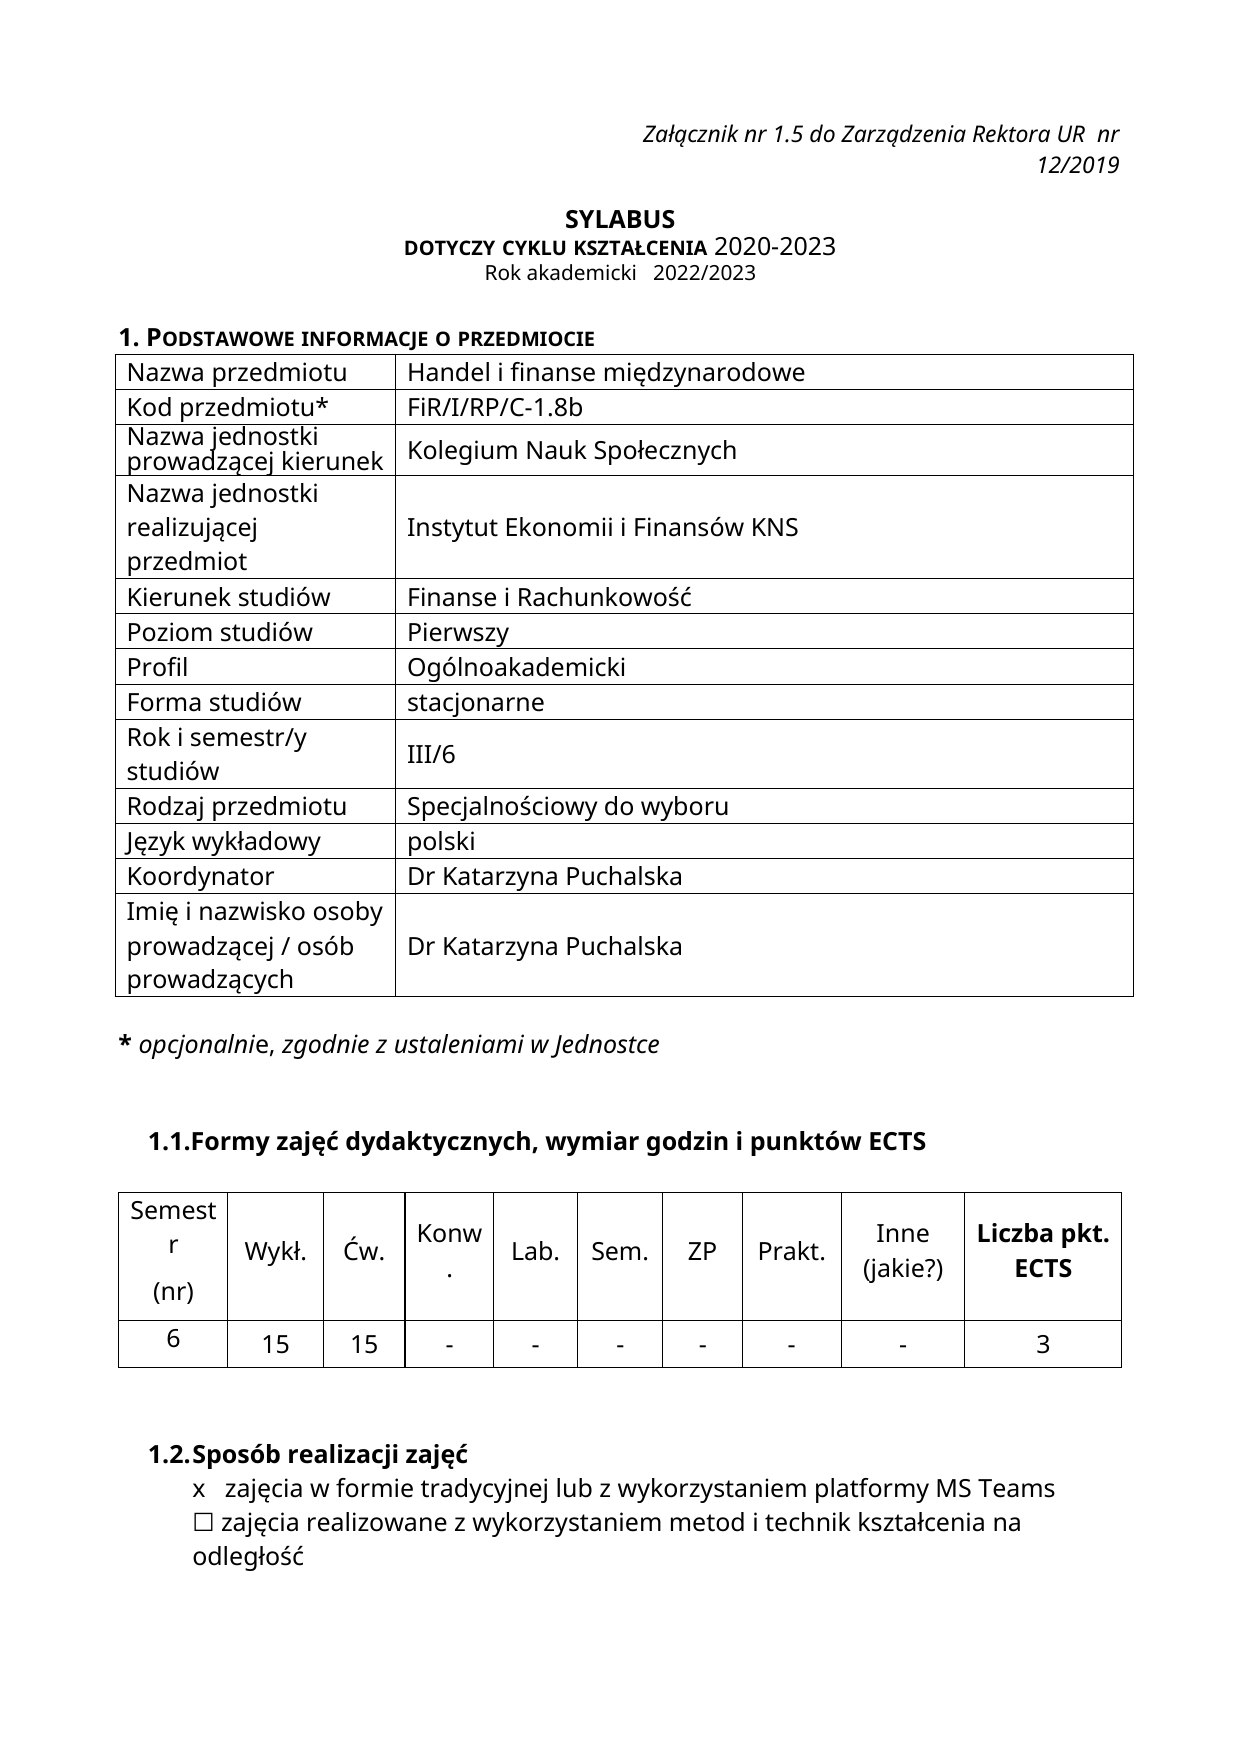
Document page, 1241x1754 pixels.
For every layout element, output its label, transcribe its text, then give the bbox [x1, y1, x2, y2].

table_header Semestr (nr) [119, 1193, 227, 1320]
table_cell 6 [119, 1321, 227, 1367]
text x zajęcia w formie tradycyjnej lub z wykorzystaniem platformy MS Teams [192, 1471, 1122, 1504]
table_cell - [743, 1321, 841, 1367]
table_cell - [406, 1321, 493, 1367]
text Załącznik nr 1.5 do Zarządzenia Rektora UR nr 12/2019 [118, 118, 1122, 181]
table_header Nazwa przedmiotu [116, 355, 395, 389]
table_cell Finanse i Rachunkowość [396, 579, 1133, 613]
table_cell - [494, 1321, 577, 1367]
text * opcjonalnie, zgodnie z ustaleniami w Jednostce [118, 1026, 1122, 1061]
text ☐ zajęcia realizowane z wykorzystaniem metod i technik kształcenia na odległość [192, 1504, 1122, 1573]
table_cell Nazwa jednostki realizującej przedmiot [116, 476, 395, 578]
table_cell FiR/I/RP/C-1.8b [396, 390, 1133, 424]
table_cell Kod przedmiotu* [116, 390, 395, 424]
table_header ZP [663, 1193, 742, 1320]
text Rok akademicki 2022/2023 [118, 261, 1122, 286]
table_cell - [663, 1321, 742, 1367]
table_cell Ogólnoakademicki [396, 649, 1133, 683]
table_cell III/6 [396, 720, 1133, 788]
table_cell 15 [324, 1321, 404, 1367]
table_cell Imię i nazwisko osoby prowadzącej / osób prowadzących [116, 894, 395, 996]
table_header Ćw. [324, 1193, 404, 1320]
table_header Lab. [494, 1193, 577, 1320]
text 1. Podstawowe informacje o przedmiocie [118, 319, 1122, 354]
table_header Konw. [406, 1193, 493, 1320]
table_header Prakt. [743, 1193, 841, 1320]
text dotyczy cyklu kształcenia 2020-2023 [118, 236, 1122, 261]
table_header Liczba pkt. ECTS [965, 1193, 1121, 1320]
table_cell 3 [965, 1321, 1121, 1367]
table_cell polski [396, 824, 1133, 858]
table_cell Specjalnościowy do wyboru [396, 789, 1133, 823]
text 1.2. Sposób realizacji zajęć [148, 1436, 1122, 1471]
text SYLABUS [118, 201, 1122, 236]
table_cell - [578, 1321, 662, 1367]
table_cell Język wykładowy [116, 824, 395, 858]
table_cell Rok i semestr/y studiów [116, 720, 395, 788]
table_cell Dr Katarzyna Puchalska [396, 859, 1133, 893]
table_header Handel i finanse międzynarodowe [396, 355, 1133, 389]
table_cell Dr Katarzyna Puchalska [396, 894, 1133, 996]
table_cell Rodzaj przedmiotu [116, 789, 395, 823]
table_header Sem. [578, 1193, 662, 1320]
table_cell stacjonarne [396, 685, 1133, 718]
table_cell Kierunek studiów [116, 579, 395, 613]
table_cell Nazwa jednostki prowadzącej kierunek [116, 425, 395, 475]
table_cell Profil [116, 649, 395, 683]
table_header Inne (jakie?) [842, 1193, 964, 1320]
table_cell Instytut Ekonomii i Finansów KNS [396, 476, 1133, 578]
table_cell Kolegium Nauk Społecznych [396, 425, 1133, 475]
table_cell 15 [228, 1321, 323, 1367]
table_cell Forma studiów [116, 685, 395, 718]
text 1.1.Formy zajęć dydaktycznych, wymiar godzin i punktów ECTS [148, 1124, 1122, 1158]
table_cell Pierwszy [396, 614, 1133, 648]
table_cell Koordynator [116, 859, 395, 893]
table_cell - [842, 1321, 964, 1367]
table_header Wykł. [228, 1193, 323, 1320]
table_cell Poziom studiów [116, 614, 395, 648]
